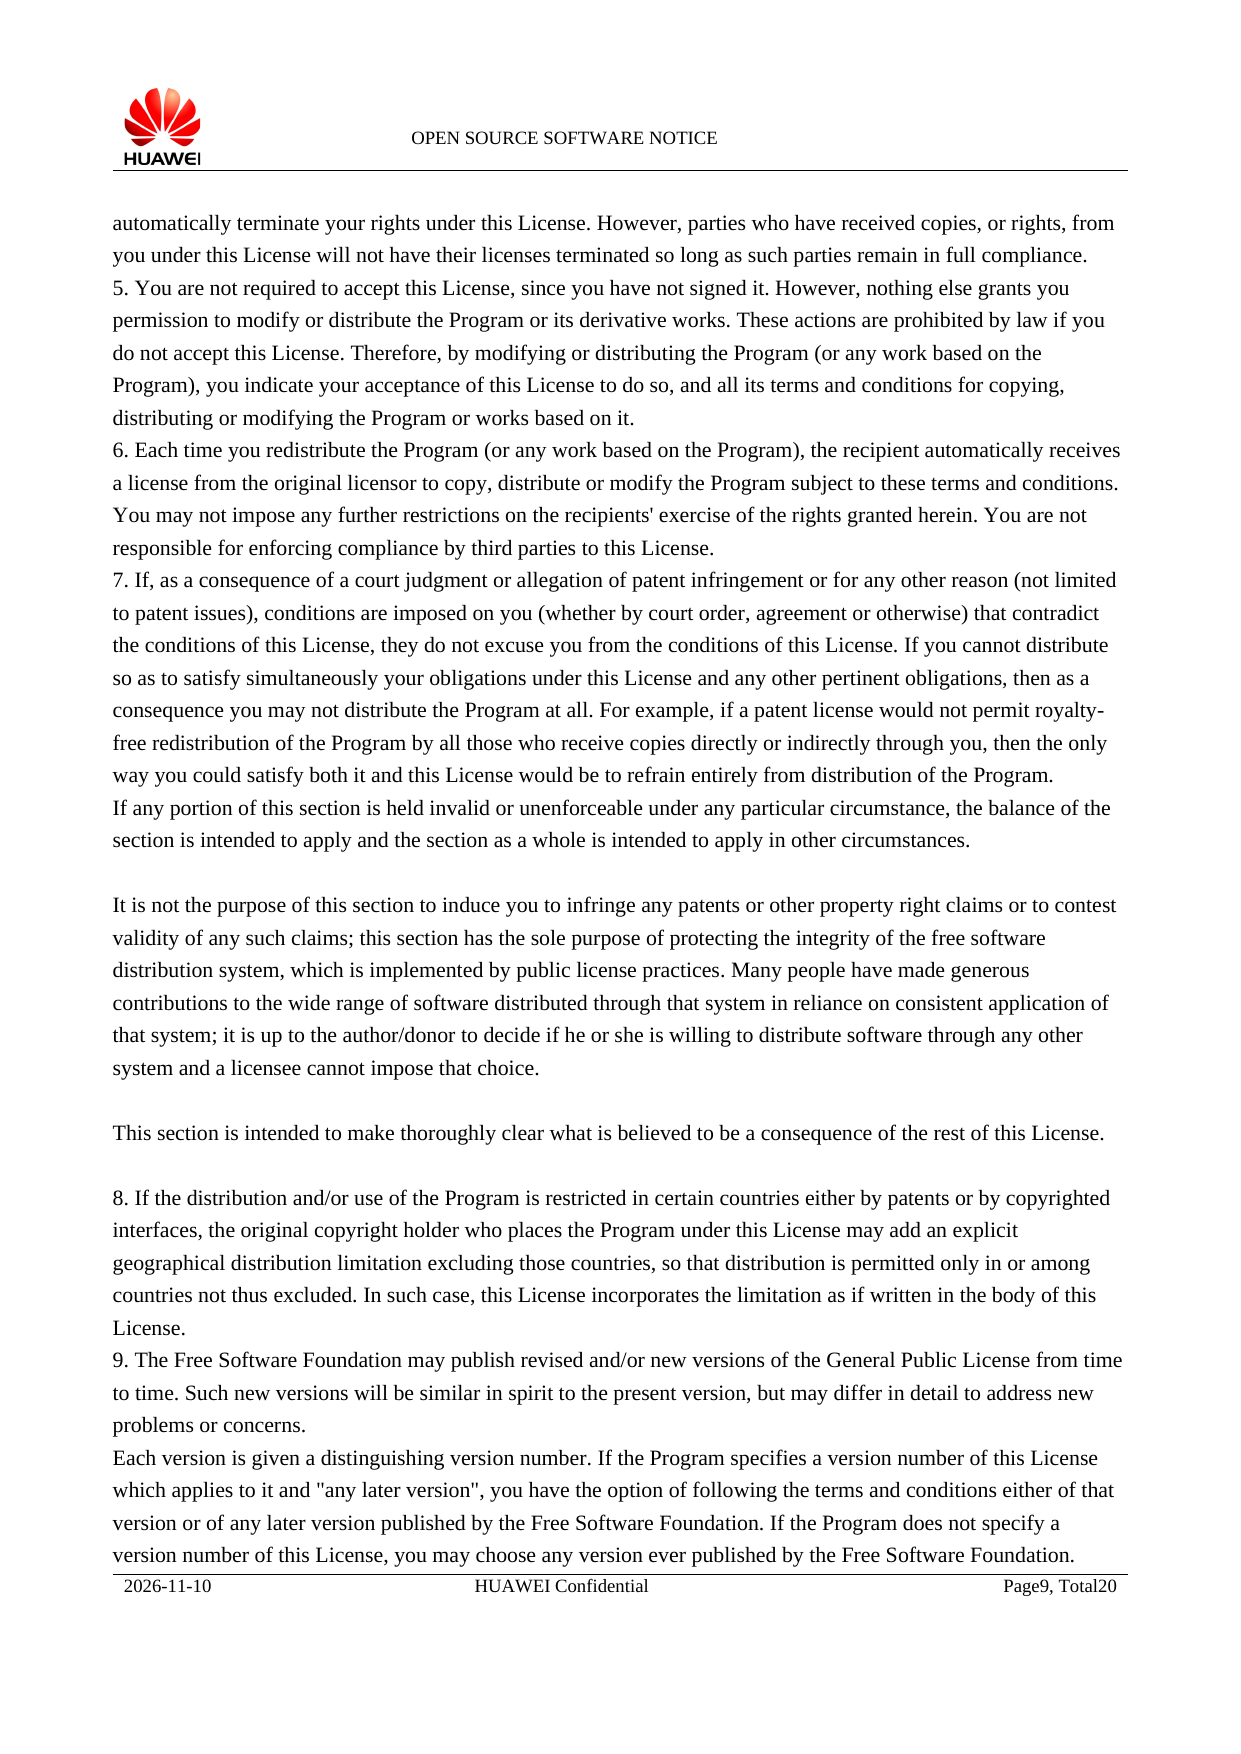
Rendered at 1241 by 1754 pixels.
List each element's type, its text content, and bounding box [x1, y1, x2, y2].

picture [124, 88, 201, 165]
